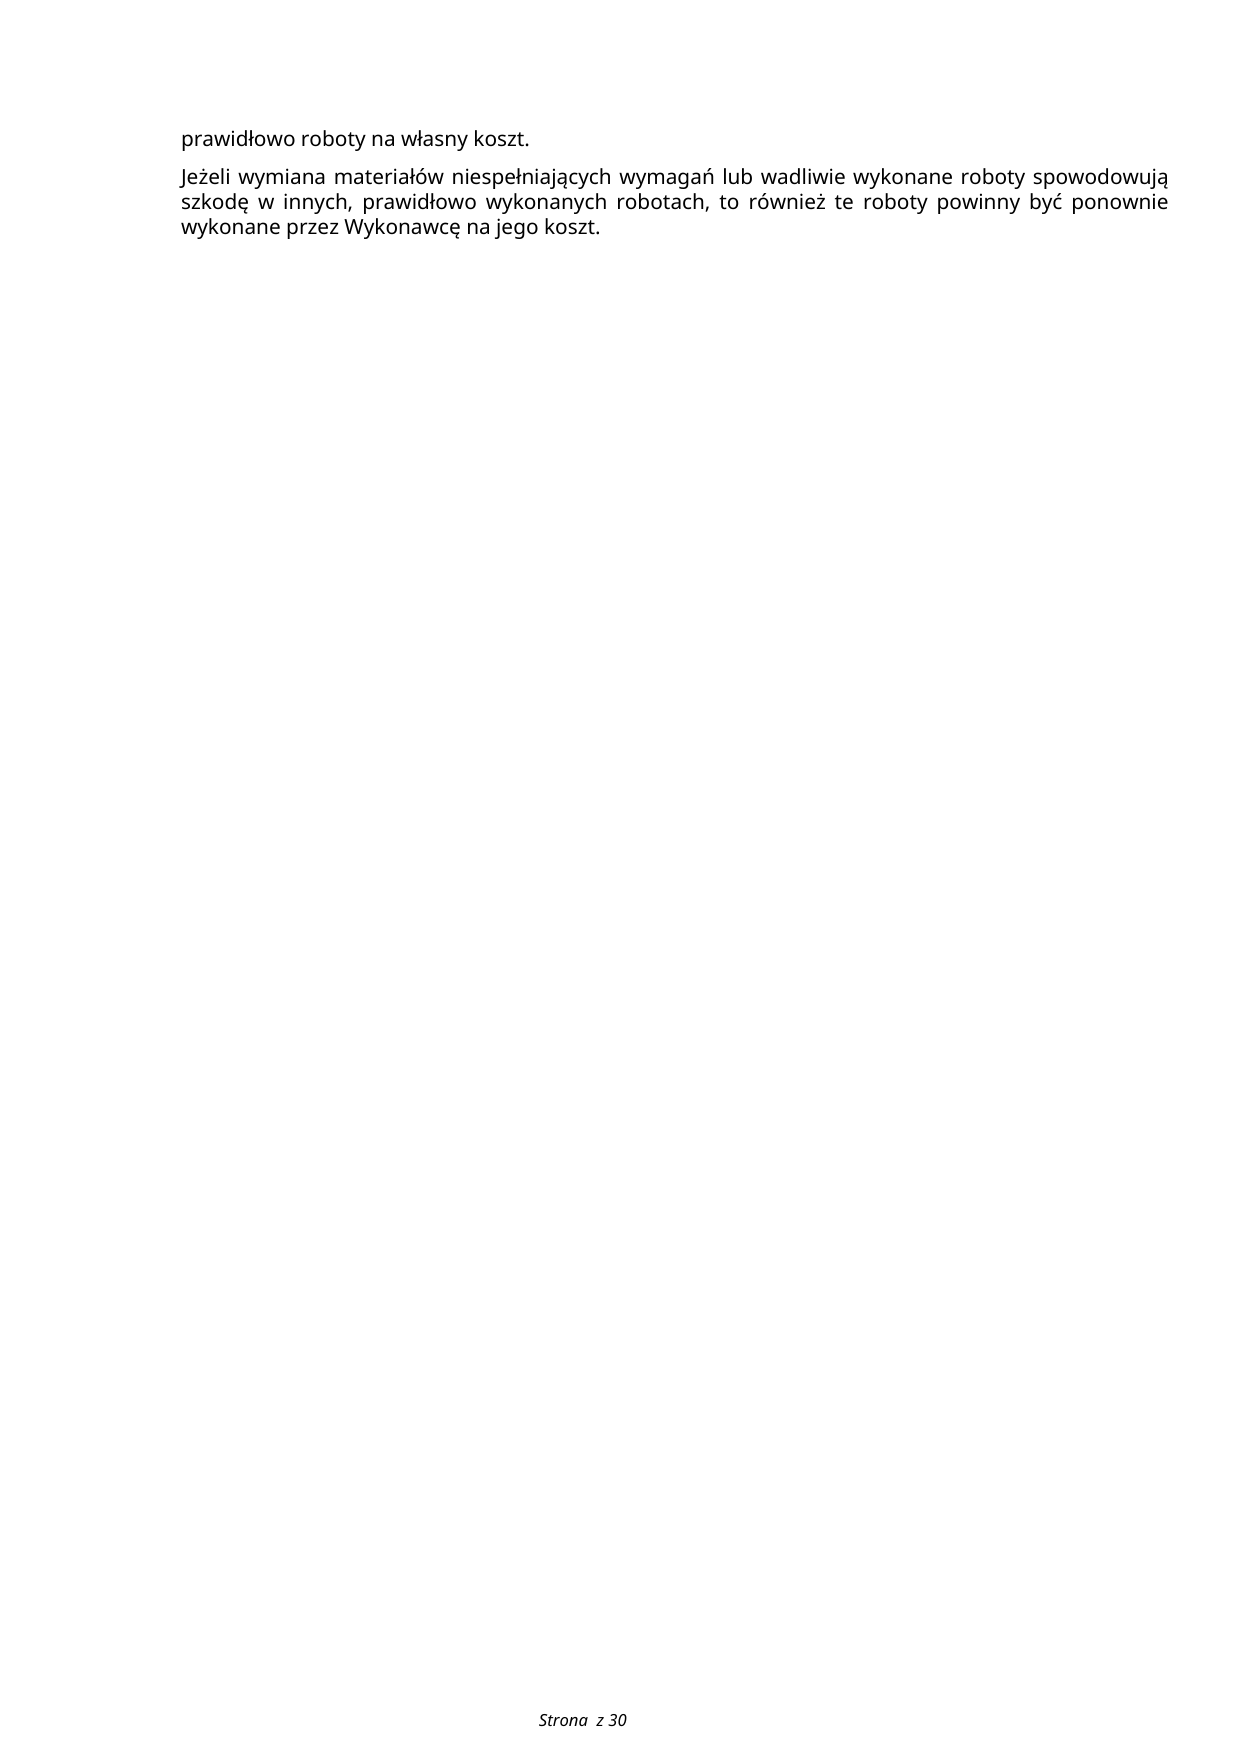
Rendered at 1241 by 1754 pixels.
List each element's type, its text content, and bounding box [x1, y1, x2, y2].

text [181, 127, 1170, 152]
text Jeżeli wymiana materiałów niespełniających wymagań lub wadliwie wykonane roboty spowodowują szkodę w innych, prawidłowo wykonanych robotach, to również te roboty powinny być ponownie wykonane przez Wykonawcę na jego koszt. [181, 164, 1170, 239]
